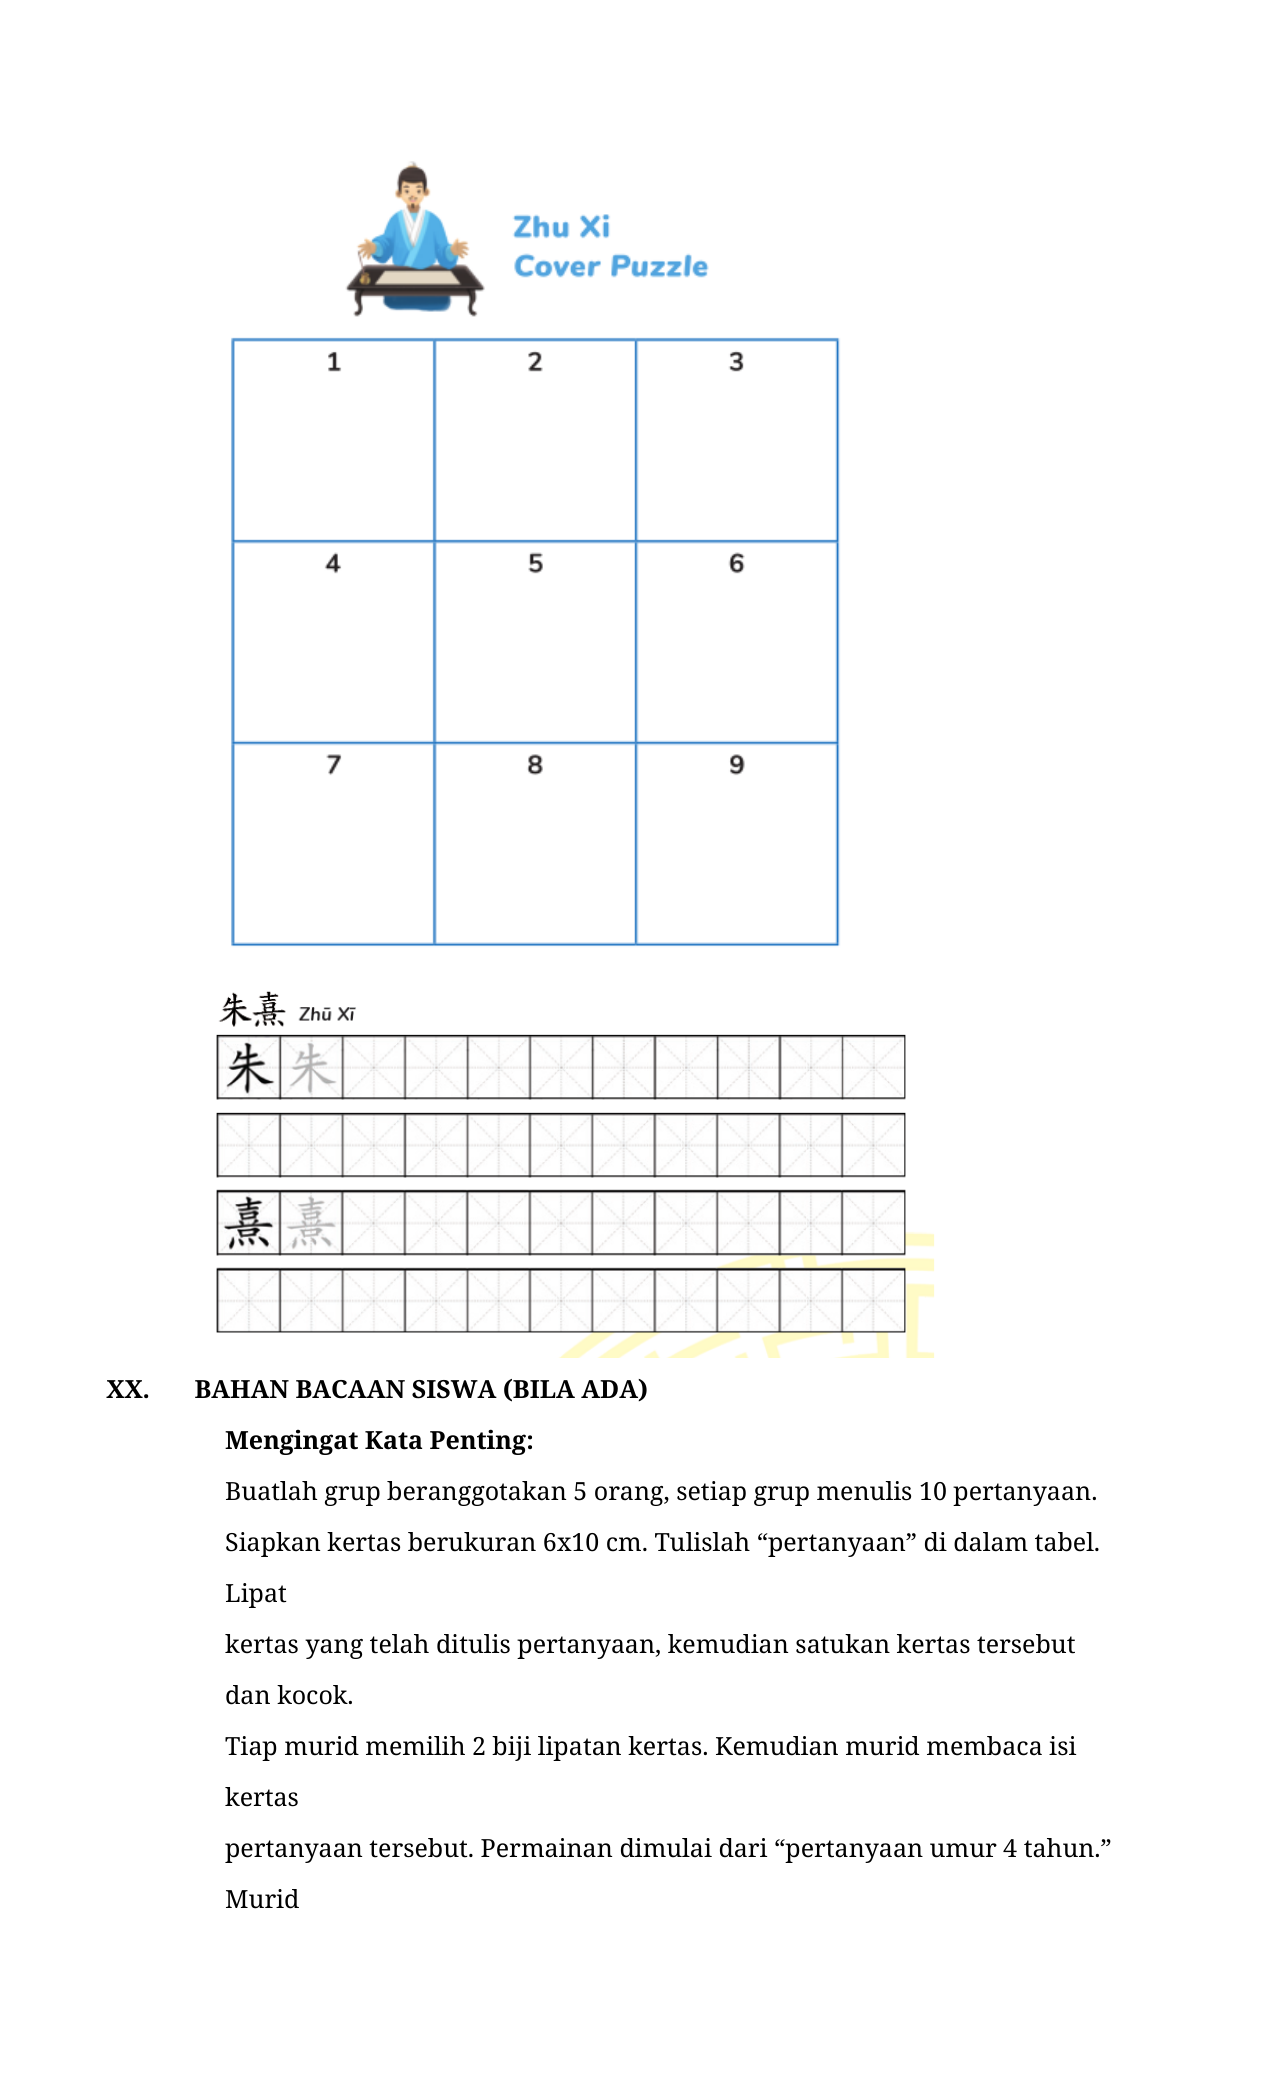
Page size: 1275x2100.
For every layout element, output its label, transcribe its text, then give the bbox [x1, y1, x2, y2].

text Siapkan kertas berukuran 6x10 cm. Tulislah “pertanyaan” di dalam tabel. Lipat [225, 1525, 1125, 1610]
picture [194, 976, 935, 1358]
picture [194, 149, 859, 963]
text Mengingat Kata Penting: [225, 1423, 1125, 1457]
text Buatlah grup beranggotakan 5 orang, setiap grup menulis 10 pertanyaan. [225, 1474, 1125, 1508]
text Tiap murid memilih 2 biji lipatan kertas. Kemudian murid membaca isi kertas [225, 1729, 1125, 1814]
text pertanyaan tersebut. Permainan dimulai dari “pertanyaan umur 4 tahun.” Murid [225, 1831, 1125, 1916]
text kertas yang telah ditulis pertanyaan, kemudian satukan kertas tersebut dan kocok. [225, 1627, 1125, 1712]
list BAHAN BACAAN SISWA (BILA ADA) [150, 1372, 1125, 1406]
